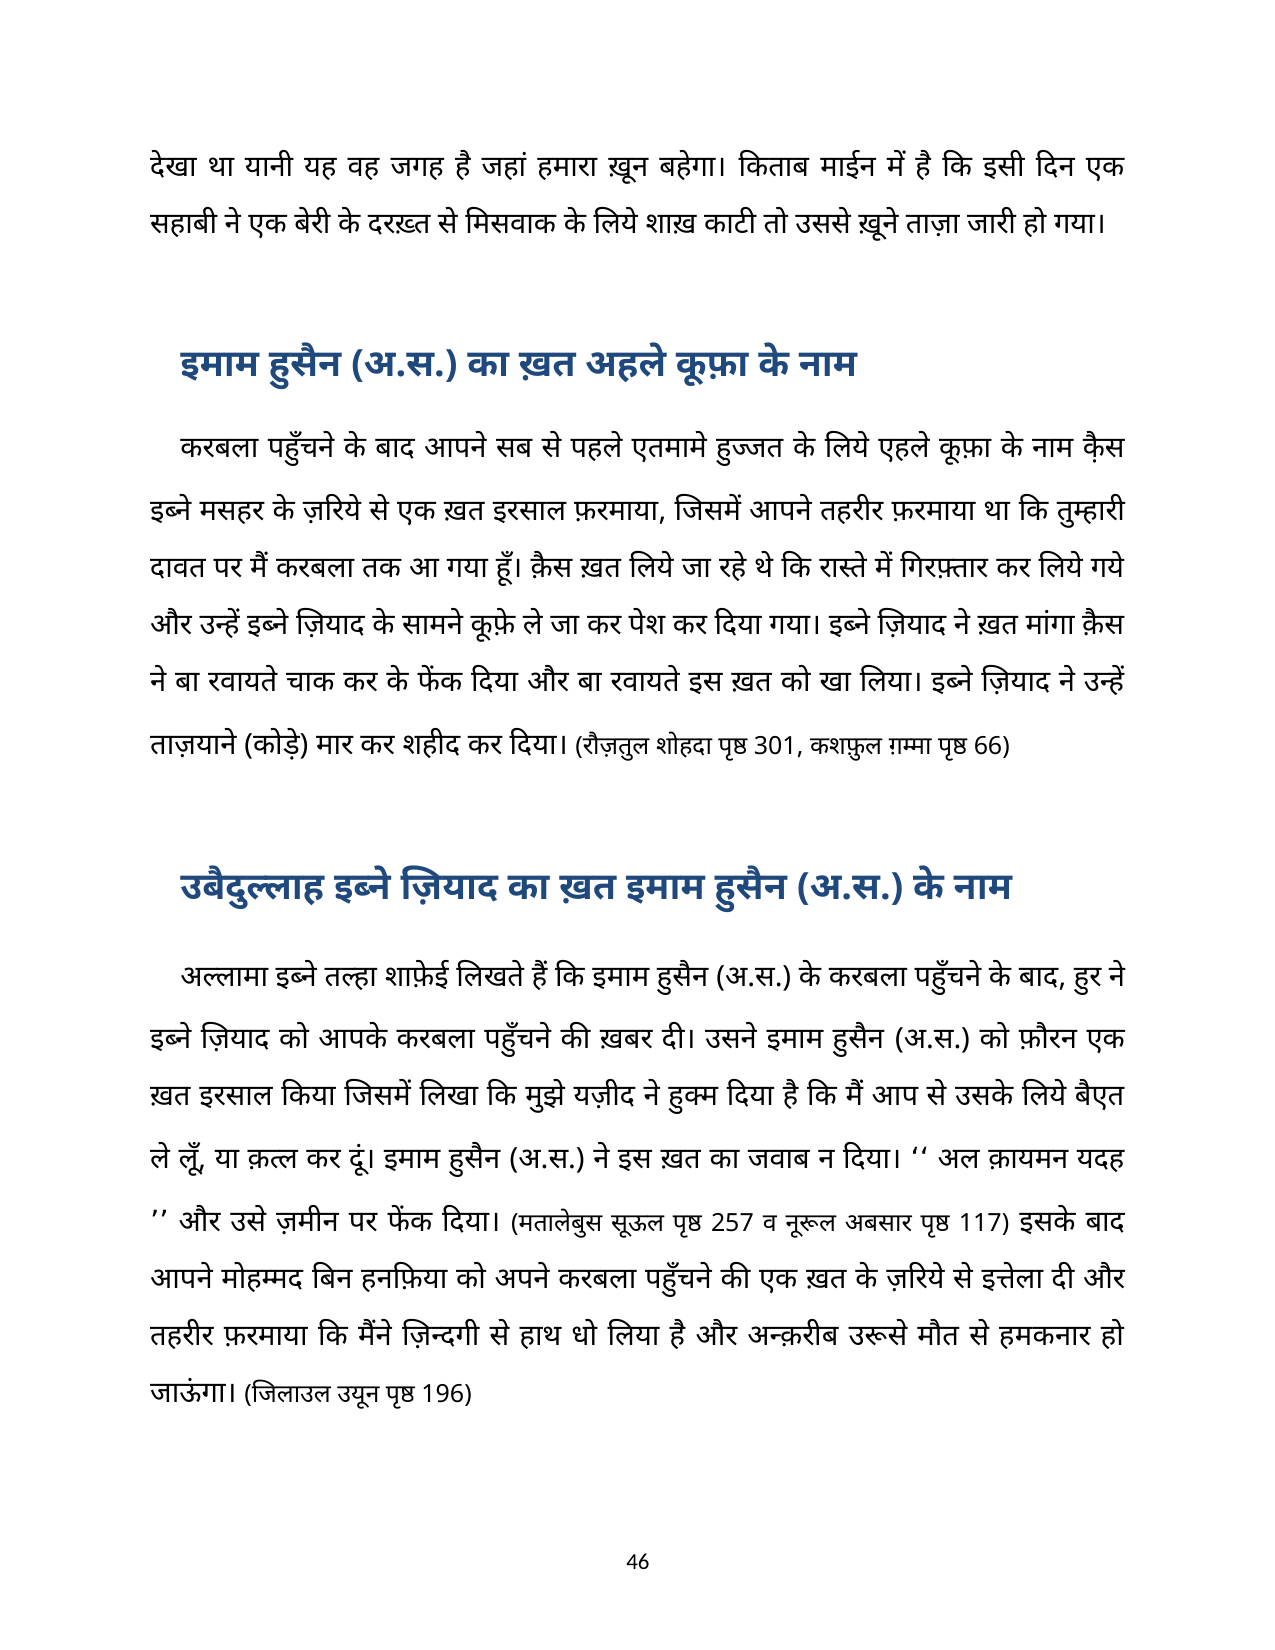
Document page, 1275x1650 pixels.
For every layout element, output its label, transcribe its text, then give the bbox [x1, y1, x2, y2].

subtitle उबैदुल्लाह इब्ने ज़ियाद का ख़त इमाम हुसैन (अ.स.) के नाम [150, 859, 1125, 915]
text अल्लामा इब्ने तल्हा शाफ़ेई लिखते हैं कि इमाम हुसैन (अ.स.) के करबला पहुँचने के बाद, हुर ने इब्ने ज़ियाद को आपके करबला पहुँचने की ख़बर दी। उसने इमाम हुसैन (अ.स.) को फ़ौरन एक ख़त इरसाल किया जिसमें लिखा कि मुझे यज़ीद ने हुक्म दिया है कि मैं आप से उसके लिये बैएत ले लूँ, या क़त्ल कर दूं। इमाम हुसैन (अ.स.) ने इस ख़त का जवाब न दिया। ‘‘ अल क़ायमन यदह ’’ और उसे ज़मीन पर फेंक दिया। (मतालेबुस सूऊल पृष्ठ 257 व नूरूल अबसार पृष्ठ 117) इसके बाद आपने मोहम्मद बिन हनफ़िया को अपने करबला पहुँचने की एक ख़त के ज़रिये से इत्तेला दी और तहरीर फ़रमाया कि मैंने ज़िन्दगी से हाथ धो लिया है और अन्क़रीब उरूसे मौत से हमकनार हो जाऊंगा। (जिलाउल उयून पृष्ठ 196) [150, 955, 1125, 1415]
text करबला पहुँचने के बाद आपने सब से पहले एतमामे हुज्जत के लिये एहले कूफ़ा के नाम कै़स इब्ने मसहर के ज़रिये से एक ख़त इरसाल फ़रमाया, जिसमें आपने तहरीर फ़रमाया था कि तुम्हारी दावत पर मैं करबला तक आ गया हूँ। क़ैस ख़त लिये जा रहे थे कि रास्ते में गिरफ़्तार कर लिये गये और उन्हें इब्ने ज़ियाद के सामने कूफ़े ले जा कर पेश कर दिया गया। इब्ने ज़ियाद ने ख़त मांगा क़ैस ने बा रवायते चाक कर के फेंक दिया और बा रवायते इस ख़त को खा लिया। इब्ने ज़ियाद ने उन्हें ताज़याने (कोड़े) मार कर शहीद कर दिया। (रौज़तुल शोहदा पृष्ठ 301, कशफ़ुल ग़म्मा पृष्ठ 66) [150, 431, 1125, 766]
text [150, 150, 1125, 245]
subtitle इमाम हुसैन (अ.स.) का ख़त अहले कूफ़ा के नाम [150, 336, 1125, 391]
